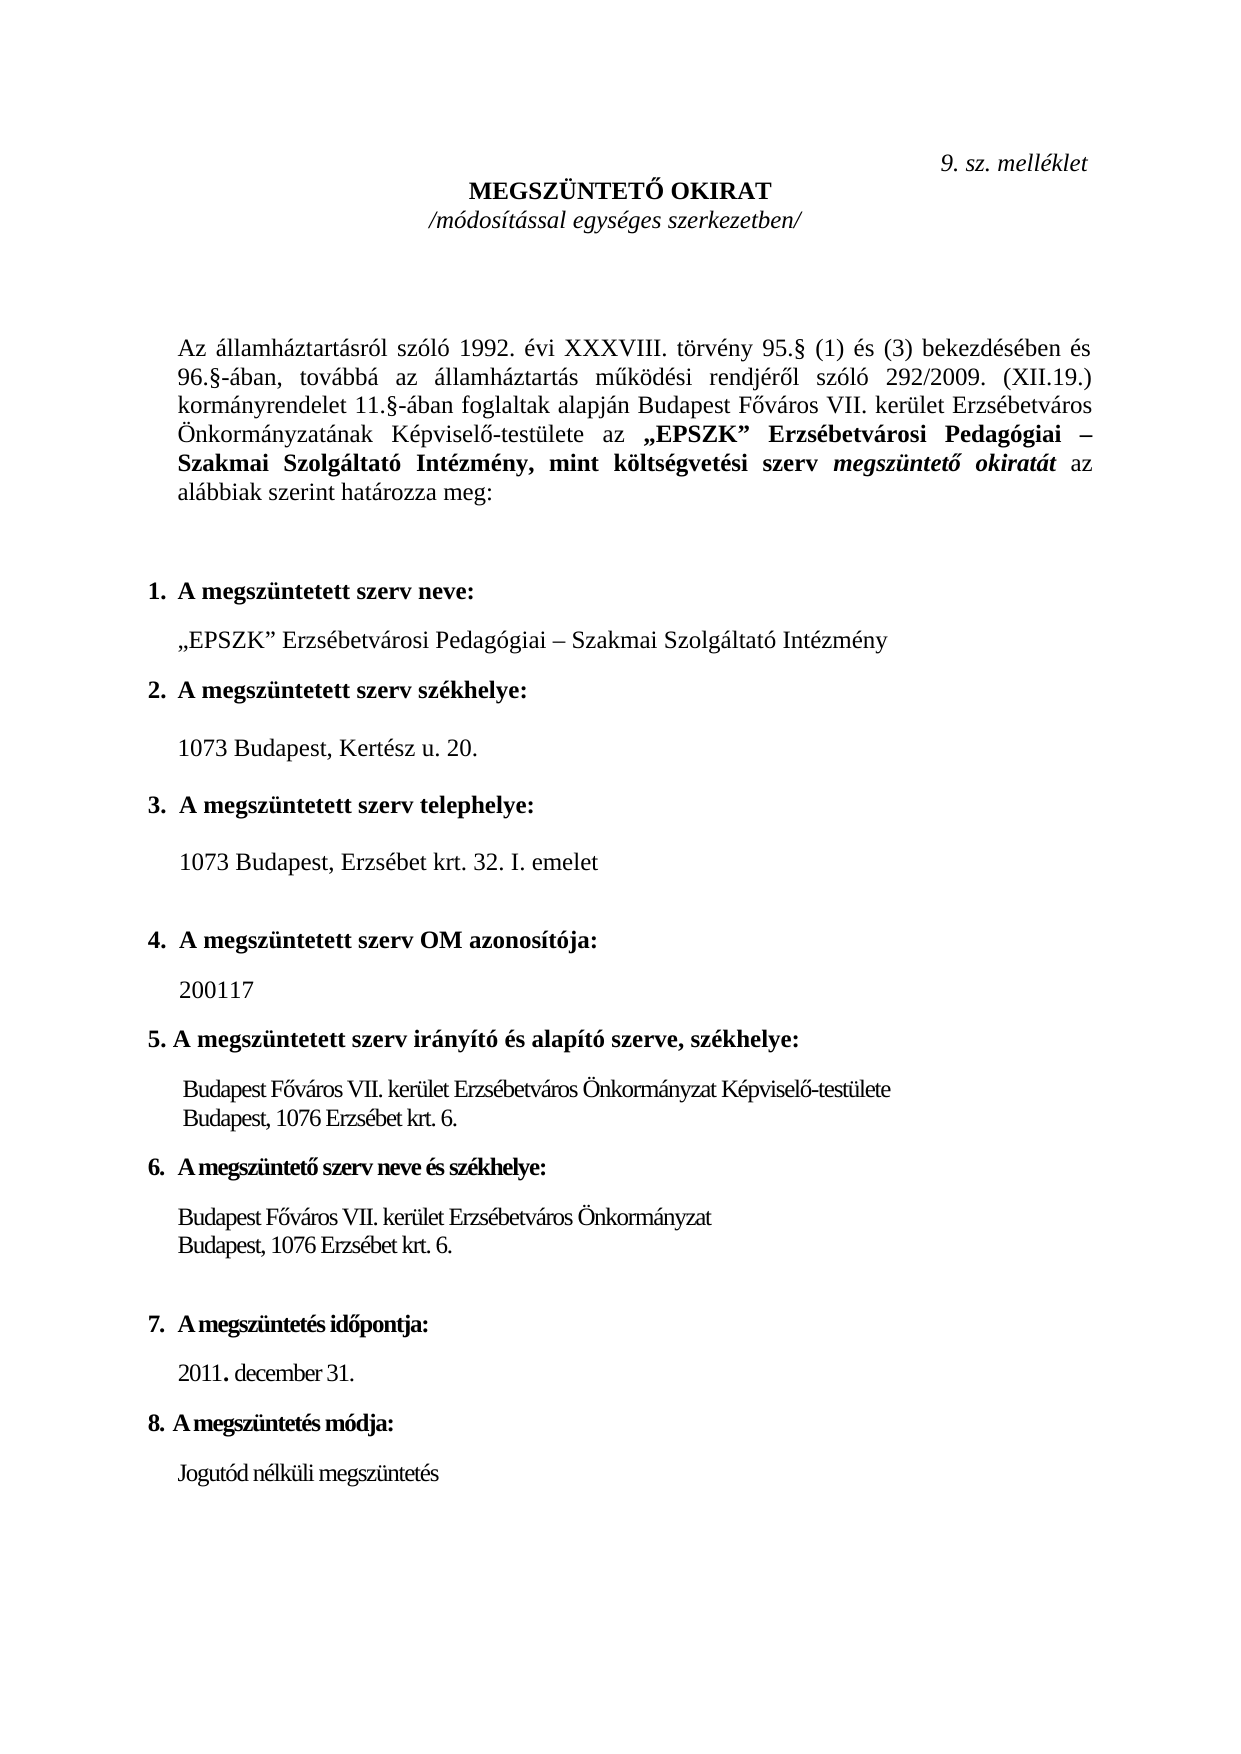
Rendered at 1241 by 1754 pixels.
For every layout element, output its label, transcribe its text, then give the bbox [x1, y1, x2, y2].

text /módosítással egységes szerkezetben/ [148, 205, 1093, 234]
list 3. A megszüntetett szerv telephelye: [148, 790, 1093, 819]
list 1073 Budapest, Erzsébet krt. 32. I. emelet [148, 847, 1093, 876]
list Budapest Főváros VII. kerület Erzsébetváros Önkormányzat Képviselő-testülete [177, 1074, 1093, 1103]
list A megszüntetett szerv neve: [148, 576, 1093, 605]
text MEGSZÜNTETŐ OKIRAT [148, 176, 1093, 205]
text 4. A megszüntetett szerv OM azonosítója: [148, 925, 1093, 954]
list Budapest, 1076 Erzsébet krt. 6. [177, 1231, 1093, 1259]
text 6. A megszüntető szerv neve és székhelye: [148, 1152, 1093, 1181]
list A megszüntetett szerv székhelye: [148, 675, 1093, 704]
text 2011. december 31. [148, 1358, 1093, 1387]
text Az államháztartásról szóló 1992. évi XXXVIII. törvény 95.§ (1) és (3) bekezdésében és 96.§-ában, továbbá az államháztartás működési rendjéről szóló 292/2009. (XII.19.) kormányrendelet 11.§-ában foglaltak alapján Budapest Főváros VII. kerület Erzsébetváros Önkormányzatának Képviselő-testülete az „EPSZK” Erzsébetvárosi Pedagógiai – Szakmai Szolgáltató Intézmény, mint költségvetési szerv megszüntető okiratát az alábbiak szerint határozza meg: [177, 333, 1093, 506]
text 7. A megszüntetés időpontja: [148, 1309, 1093, 1338]
list 1073 Budapest, Kertész u. 20. [177, 733, 1093, 761]
text 9. sz. melléklet [148, 148, 1093, 176]
text 5. A megszüntetett szerv irányító és alapító szerve, székhelye: [148, 1024, 1093, 1053]
text 200117 [148, 975, 1093, 1003]
text 8. A megszüntetés módja: [148, 1408, 1093, 1437]
list Jogutód nélküli megszüntetés [177, 1458, 1093, 1486]
text „EPSZK” Erzsébetvárosi Pedagógiai – Szakmai Szolgáltató Intézmény [177, 626, 1093, 654]
list Budapest, 1076 Erzsébet krt. 6. [177, 1103, 1093, 1131]
list Budapest Főváros VII. kerület Erzsébetváros Önkormányzat [177, 1202, 1093, 1231]
